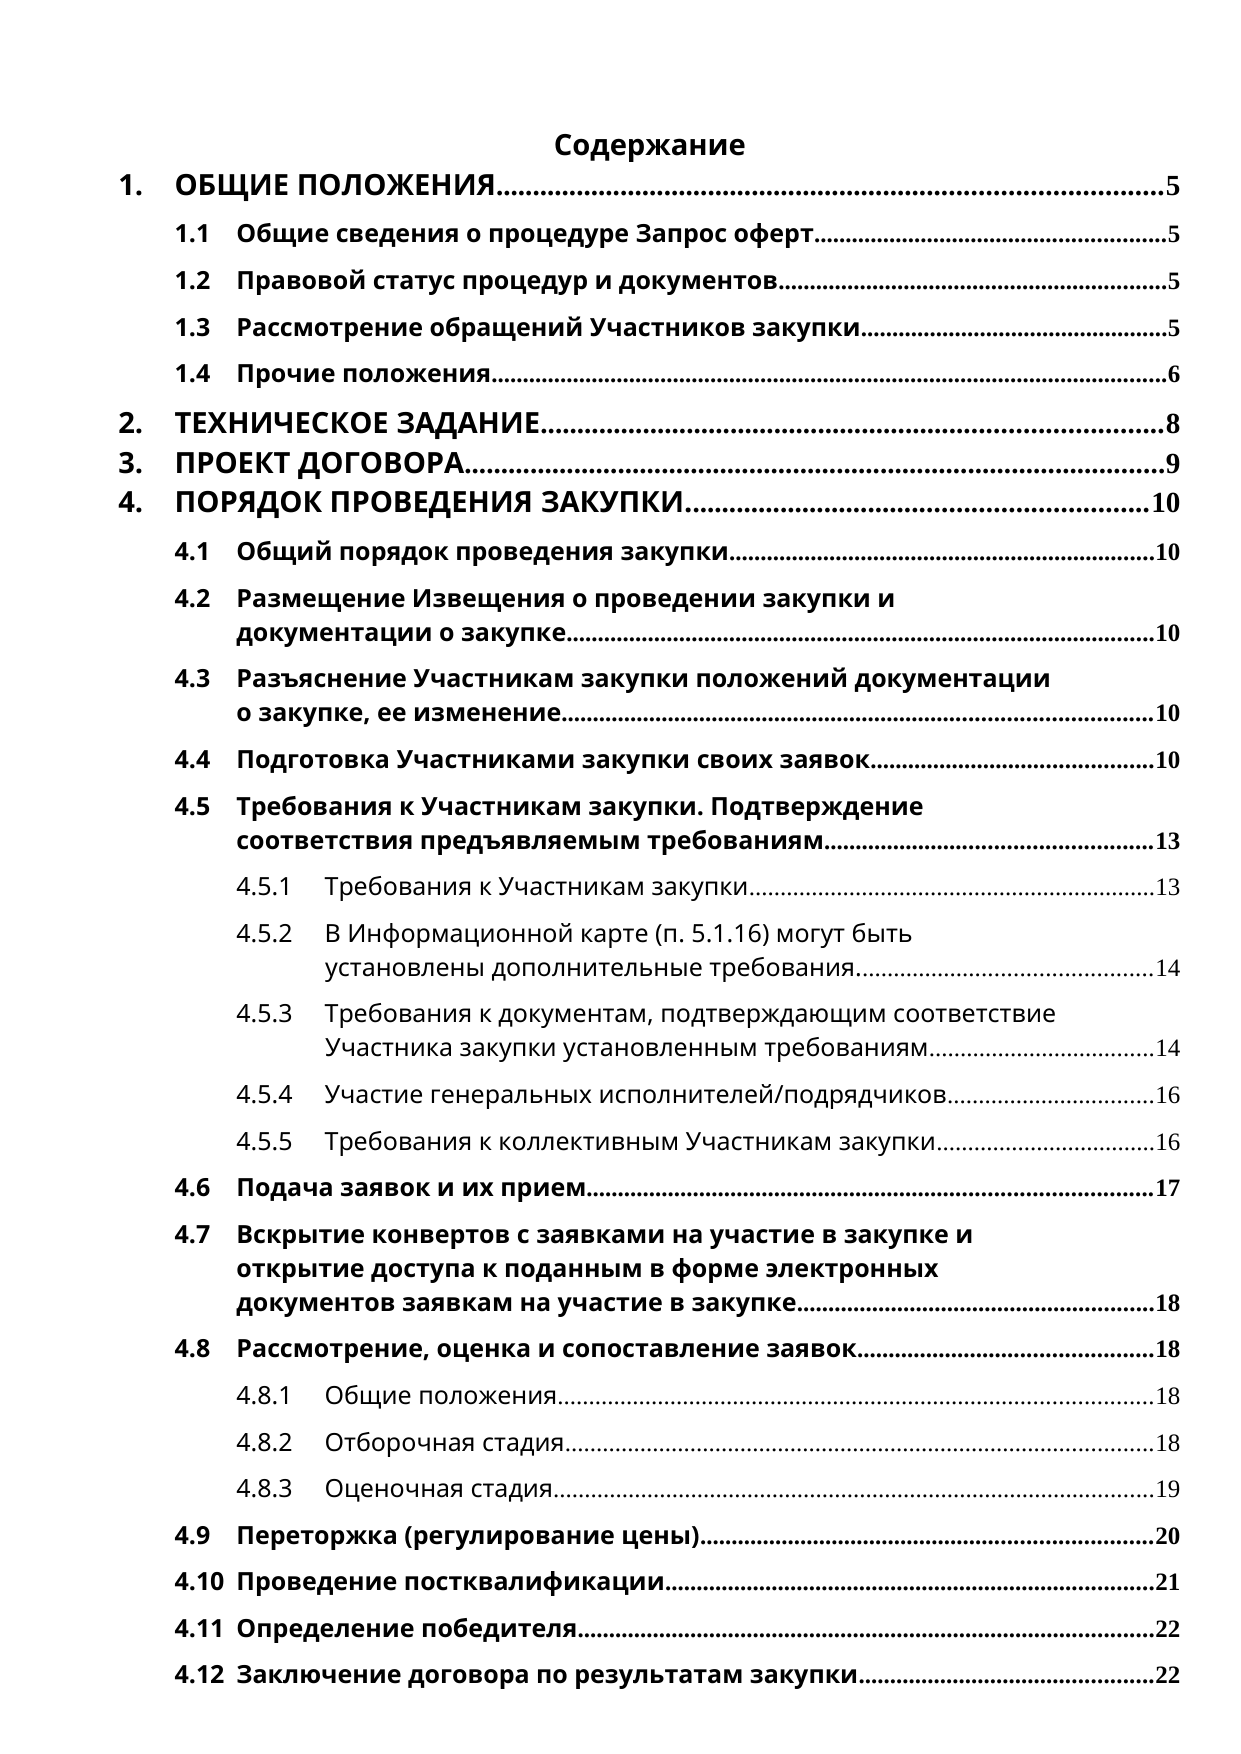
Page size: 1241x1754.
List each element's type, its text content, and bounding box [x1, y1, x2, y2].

text 4.8.1 Общие положения 18 [236, 1378, 1063, 1412]
text 4.12 Заключение договора по результатам закупки 22 [174, 1657, 1063, 1691]
text 1.2 Правовой статус процедур и документов 5 [174, 263, 1063, 297]
text 4.5.3 Требования к документам, подтверждающим соответствие Участника закупки установленным требованиям 14 [236, 996, 1063, 1064]
text 4.5 Требования к Участникам закупки. Подтверждение соответствия предъявляемым требованиям 13 [174, 788, 1063, 856]
text 4.2 Размещение Извещения о проведении закупки и документации о закупке 10 [174, 580, 1063, 648]
text 4.9 Переторжка (регулирование цены) 20 [174, 1517, 1063, 1551]
text 4.5.1 Требования к Участникам закупки 13 [236, 869, 1063, 903]
text 4. Порядок проведения закупки. 10 [118, 482, 1063, 521]
text 4.11 Определение победителя 22 [174, 1610, 1063, 1644]
text 1. Общие положения 5 [118, 164, 1063, 203]
text 4.5.5 Требования к коллективным Участникам закупки 16 [236, 1123, 1063, 1157]
text 3. Проект договора 9 [118, 442, 1063, 482]
text 4.5.4 Участие генеральных исполнителей/подрядчиков 16 [236, 1077, 1063, 1111]
text 4.8 Рассмотрение, оценка и сопоставление заявок 18 [174, 1331, 1063, 1365]
text 2. Техническое задание 8 [118, 402, 1063, 442]
text 1.1 Общие сведения о процедуре Запрос оферт 5 [174, 216, 1063, 250]
text 4.4 Подготовка Участниками закупки своих заявок 10 [174, 742, 1063, 776]
text 4.7 Вскрытие конвертов с заявками на участие в закупке и открытие доступа к поданным в форме электронных документов заявкам на участие в закупке 18 [174, 1216, 1063, 1318]
text 1.4 Прочие положения 6 [174, 356, 1063, 390]
text 4.8.2 Отборочная стадия 18 [236, 1424, 1063, 1458]
text 1.3 Рассмотрение обращений Участников закупки 5 [174, 309, 1063, 343]
text 4.8.3 Оценочная стадия 19 [236, 1471, 1063, 1505]
text 4.1 Общий порядок проведения закупки 10 [174, 534, 1063, 568]
text 4.6 Подача заявок и их прием 17 [174, 1170, 1063, 1204]
text 4.3 Разъяснение Участникам закупки положений документации о закупке, ее изменение 10 [174, 661, 1063, 729]
text 4.10 Проведение постквалификации 21 [174, 1564, 1063, 1598]
text Содержание [118, 124, 1181, 164]
text 4.5.2 В Информационной карте (п. 5.1.16) могут быть установлены дополнительные требования. 14 [236, 915, 1063, 983]
